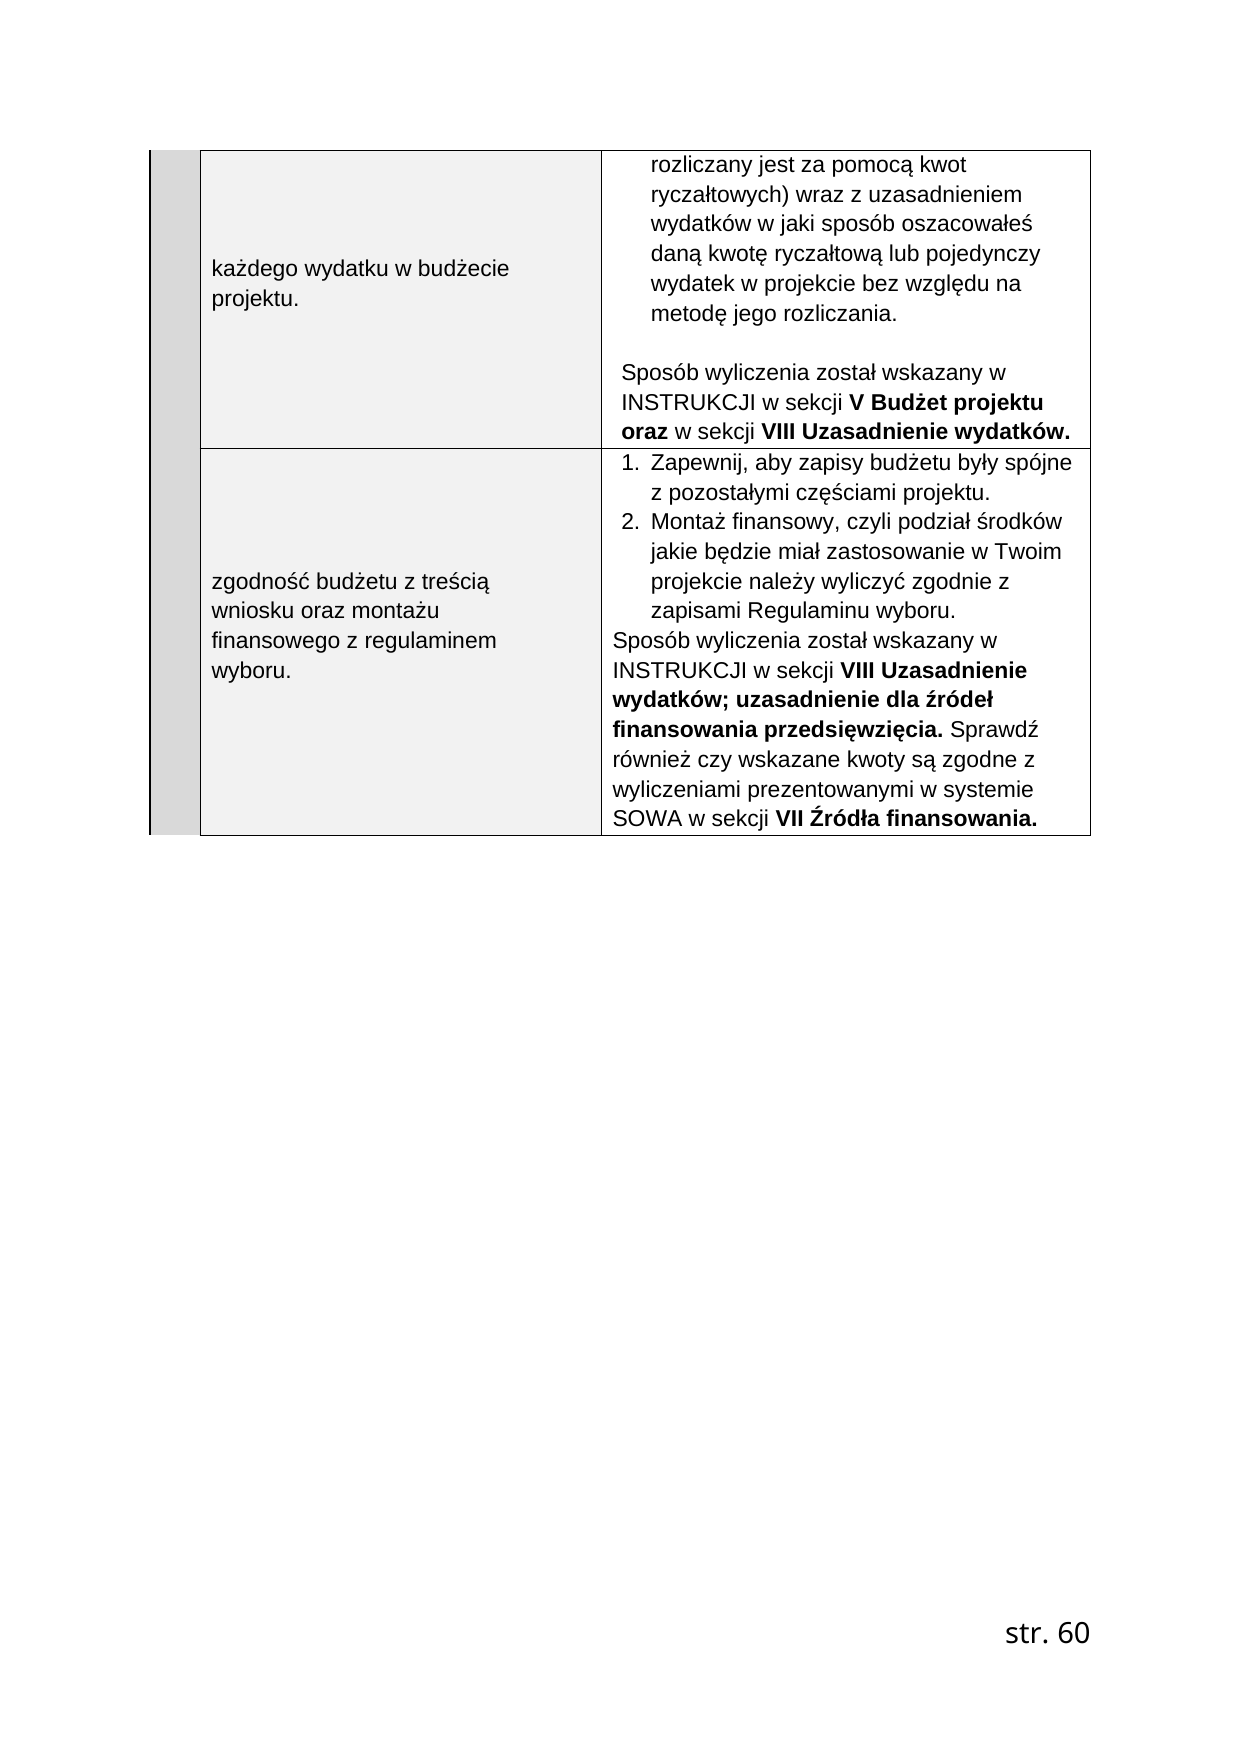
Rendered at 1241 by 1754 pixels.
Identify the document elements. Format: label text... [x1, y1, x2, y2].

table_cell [602, 151, 1090, 448]
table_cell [201, 151, 601, 448]
table_cell Zapewnij, aby zapisy budżetu były spójne z pozostałymi częściami projektu. Montaż finansowy, czyli podział środków jakie będzie miał zastosowanie w Twoim projekcie należy wyliczyć zgodnie z zapisami Regulaminu wyboru. Sposób wyliczenia został wskazany w INSTRUKCJI w sekcji VIII Uzasadnienie wydatków; uzasadnienie dla źródeł finansowania przedsięwzięcia. Sprawdź również czy wskazane kwoty są zgodne z wyliczeniami prezentowanymi w systemie SOWA w sekcji VII Źródła finansowania. [602, 449, 1090, 835]
table_cell zgodność budżetu z treścią wniosku oraz montażu finansowego z regulaminem wyboru. [201, 449, 601, 835]
